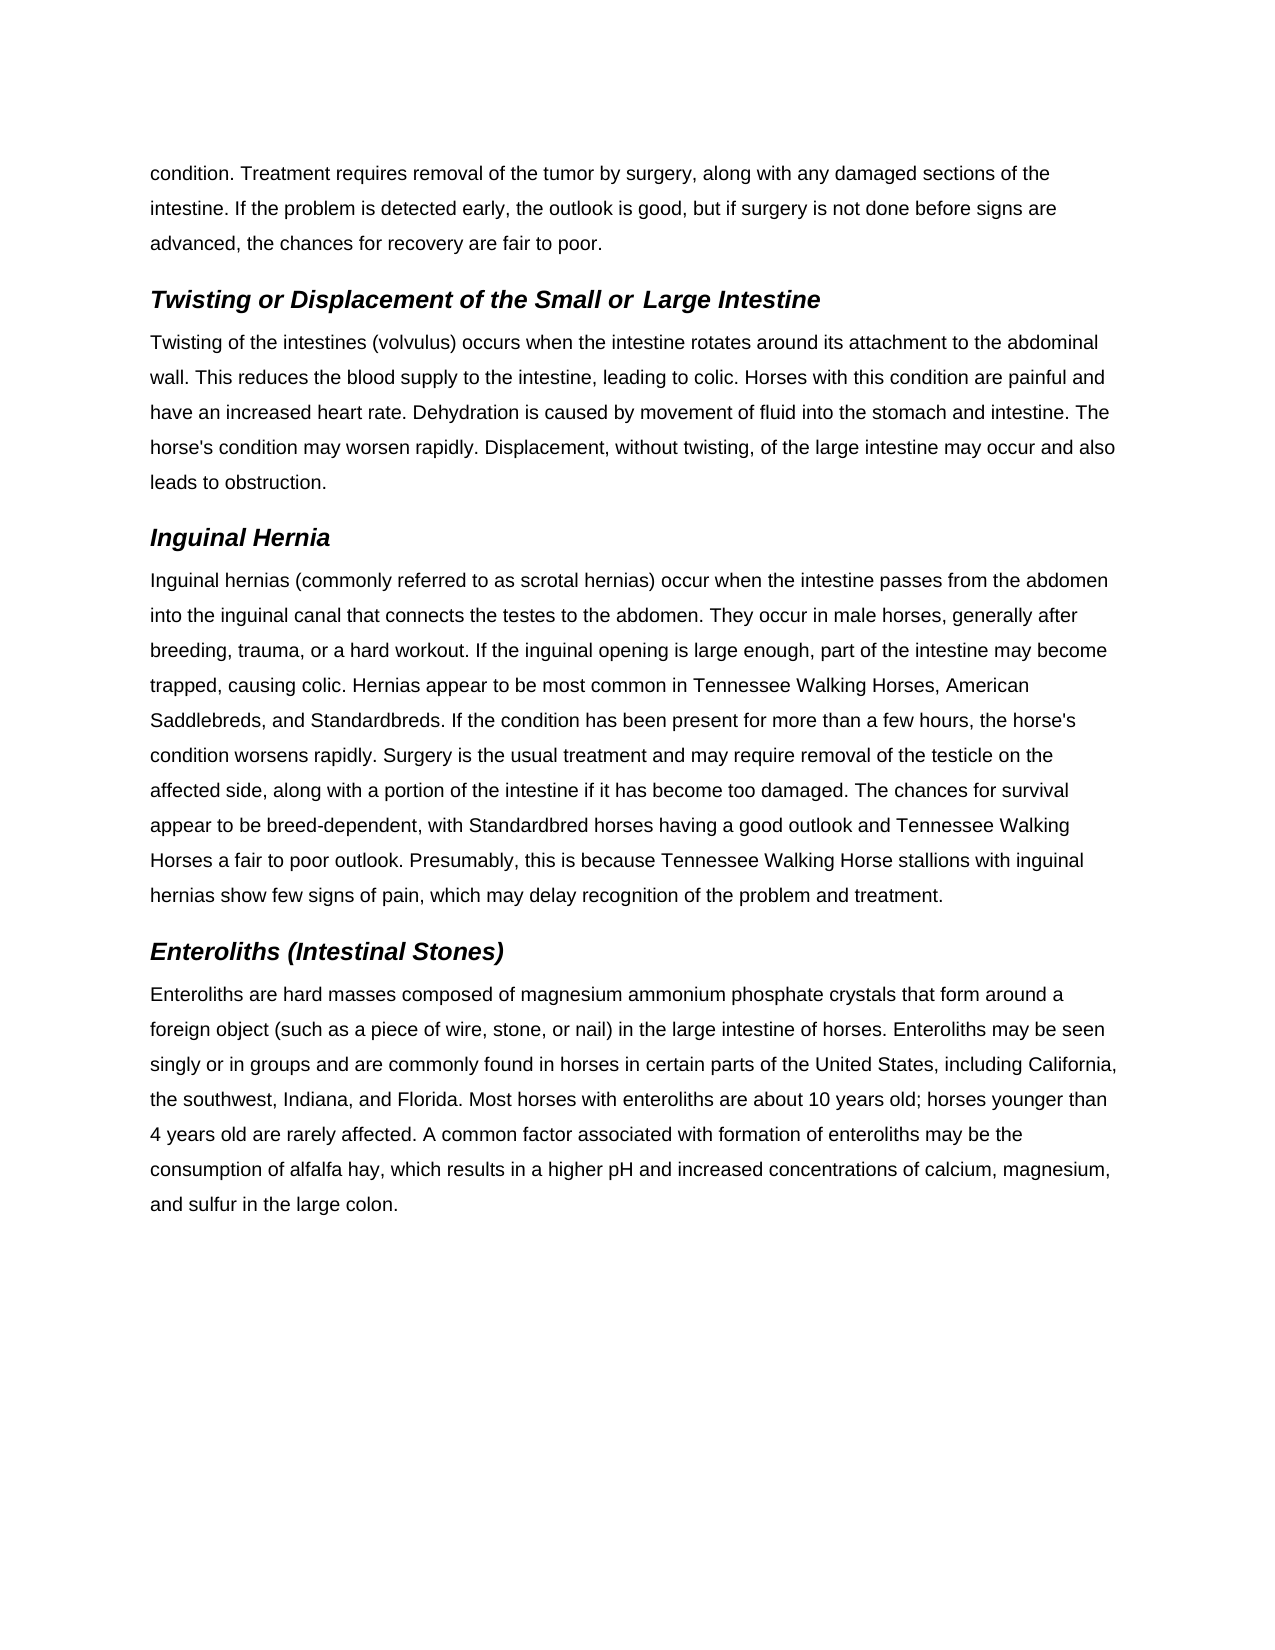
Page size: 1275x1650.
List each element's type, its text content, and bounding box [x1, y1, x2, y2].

text Inguinal hernias (commonly referred to as scrotal hernias) occur when the intestine passes from the abdomen into the inguinal canal that connects the testes to the abdomen. They occur in male horses, generally after breeding, trauma, or a hard workout. If the inguinal opening is large enough, part of the intestine may become trapped, causing colic. Hernias appear to be most common in Tennessee Walking Horses, American Saddlebreds, and Standardbreds. If the condition has been present for more than a few hours, the horse's condition worsens rapidly. Surgery is the usual treatment and may require removal of the testicle on the affected side, along with a portion of the intestine if it has become too damaged. The chances for survival appear to be breed-dependent, with Standardbred horses having a good outlook and Tennessee Walking Horses a fair to poor outlook. Presumably, this is because Tennessee Walking Horse stallions with inguinal hernias show few signs of pain, which may delay recognition of the problem and treatment. [150, 557, 1125, 907]
text Twisting of the intestines (volvulus) occurs when the intestine rotates around its attachment to the abdominal wall. This reduces the blood supply to the intestine, leading to colic. Horses with this condition are painful and have an increased heart rate. Dehydration is caused by movement of fluid into the stomach and intestine. The horse's condition may worsen rapidly. Displacement, without twisting, of the large intestine may occur and also leads to obstruction. [150, 318, 1125, 493]
text Enteroliths are hard masses composed of magnesium ammonium phosphate crystals that form around a foreign object (such as a piece of wire, stone, or nail) in the large intestine of horses. Enteroliths may be seen singly or in groups and are commonly found in horses in certain parts of the United States, including California, the southwest, Indiana, and Florida. Most horses with enteroliths are about 10 years old; horses younger than 4 years old are rarely affected. A common factor associated with formation of enteroliths may be the consumption of alfalfa hay, which results in a higher pH and increased concentrations of calcium, magnesium, and sulfur in the large colon. [150, 970, 1125, 1215]
subtitle Twisting or Displacement of the Small or Large Intestine [150, 285, 1125, 314]
subtitle Enteroliths (Intestinal Stones) [150, 937, 1125, 966]
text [150, 150, 1125, 255]
subtitle Inguinal Hernia [150, 523, 1125, 552]
